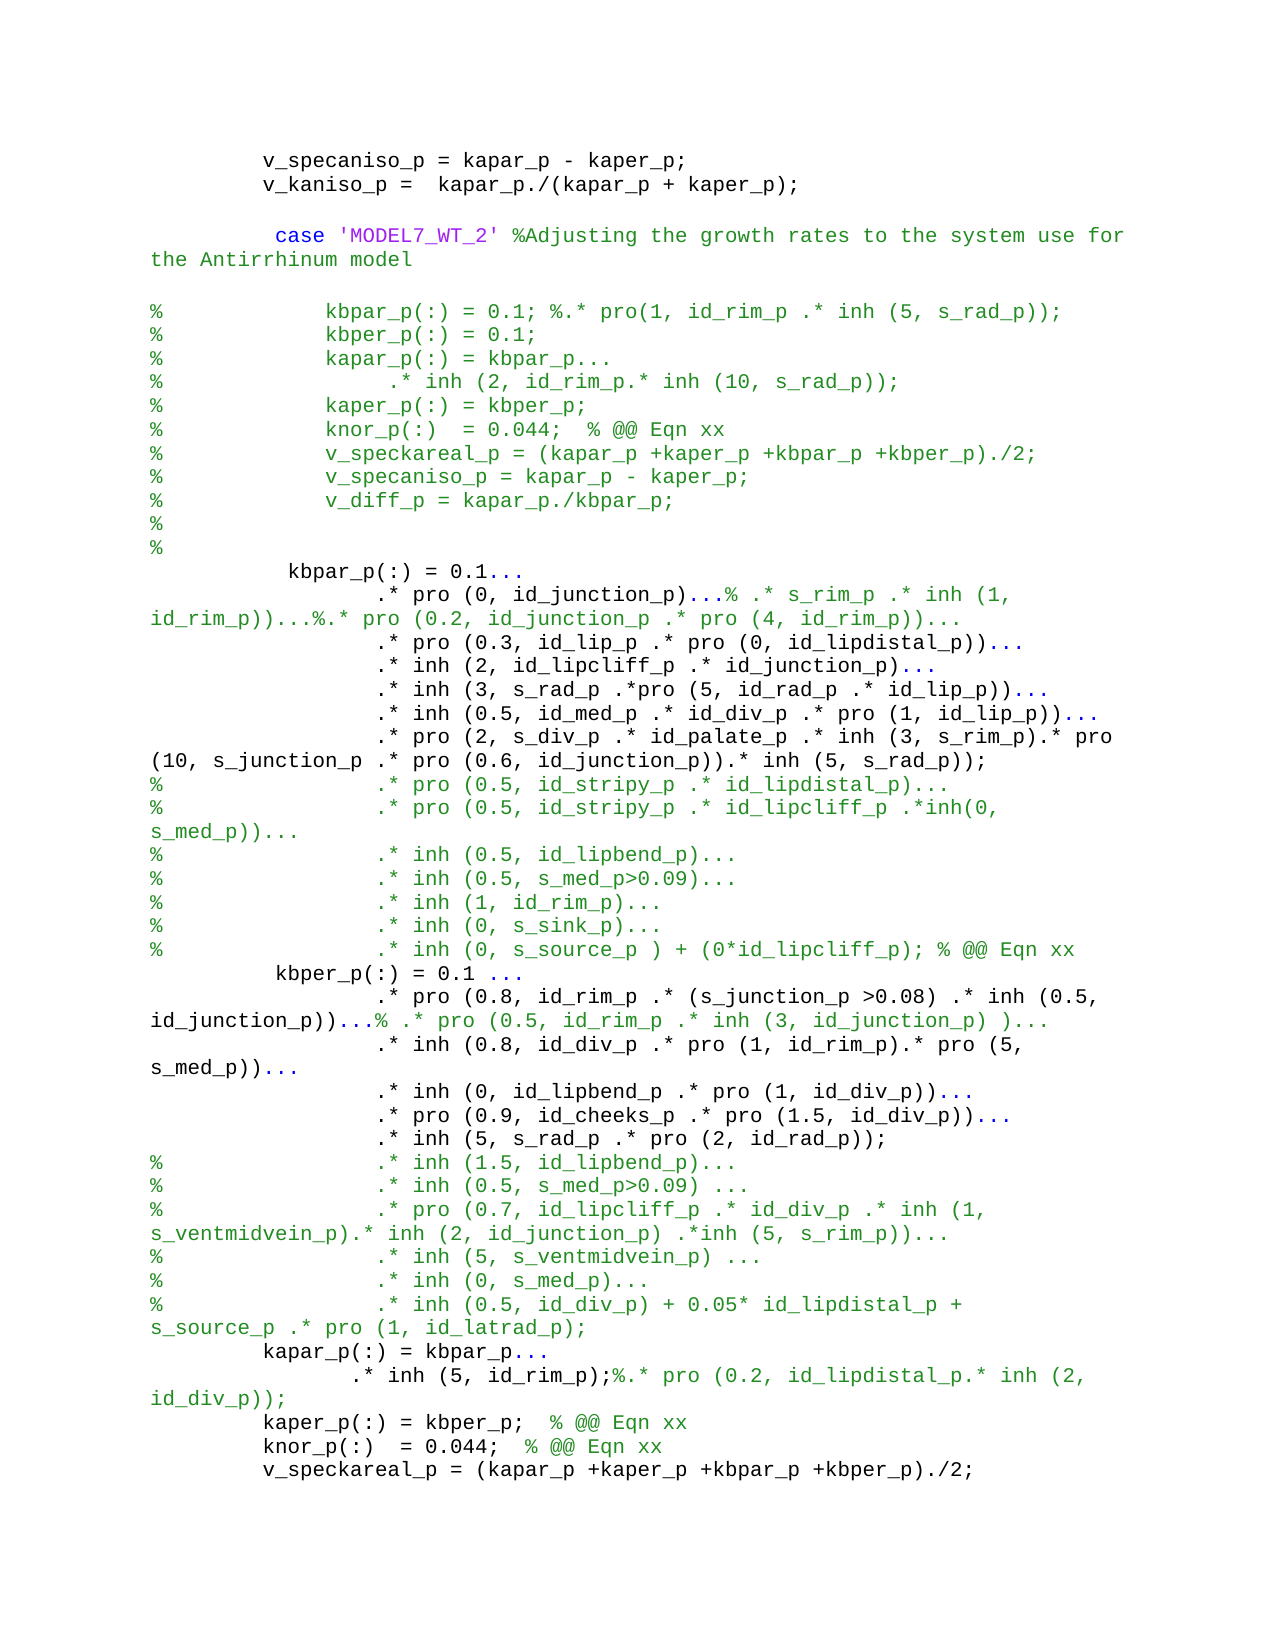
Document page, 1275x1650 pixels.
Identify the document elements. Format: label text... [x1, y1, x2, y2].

text .* inh (0, id_lipbend_p .* pro (1, id_div_p))... [150, 1081, 1125, 1104]
text % .* inh (2, id_rim_p.* inh (10, s_rad_p)); [150, 372, 1125, 395]
text % knor_p(:) = 0.044; % @@ Eqn xx [150, 419, 1125, 442]
text % .* inh (5, s_ventmidvein_p) ... [150, 1246, 1125, 1270]
text kbpar_p(:) = 0.1... [150, 561, 1125, 584]
text .* inh (3, s_rad_p .*pro (5, id_rad_p .* id_lip_p))... [150, 679, 1125, 703]
text % [150, 513, 1125, 537]
text % kaper_p(:) = kbper_p; [150, 395, 1125, 419]
text % .* inh (0.5, s_med_p>0.09)... [150, 868, 1125, 892]
text % v_specaniso_p = kapar_p - kaper_p; [150, 466, 1125, 490]
text % .* inh (0, s_source_p ) + (0*id_lipcliff_p); % @@ Eqn xx [150, 939, 1125, 963]
text .* inh (5, id_rim_p);%.* pro (0.2, id_lipdistal_p.* inh (2, id_div_p)); [150, 1365, 1125, 1412]
text % .* pro (0.5, id_stripy_p .* id_lipcliff_p .*inh(0, s_med_p))... [150, 797, 1125, 844]
text % v_diff_p = kapar_p./kbpar_p; [150, 490, 1125, 513]
text kbper_p(:) = 0.1 ... [150, 963, 1125, 986]
text % .* inh (0.5, id_div_p) + 0.05* id_lipdistal_p + s_source_p .* pro (1, id_latrad_p); [150, 1294, 1125, 1341]
text % kbper_p(:) = 0.1; [150, 324, 1125, 348]
text case 'MODEL7_WT_2' %Adjusting the growth rates to the system use for the Antirrhinum model [150, 225, 1125, 273]
text .* pro (0.3, id_lip_p .* pro (0, id_lipdistal_p))... [150, 632, 1125, 655]
text v_specaniso_p = kapar_p - kaper_p; [150, 150, 1125, 174]
text .* pro (0.8, id_rim_p .* (s_junction_p >0.08) .* inh (0.5, id_junction_p))...% .* pro (0.5, id_rim_p .* inh (3, id_junction_p) )... [150, 986, 1125, 1034]
text % .* inh (1, id_rim_p)... [150, 892, 1125, 915]
text .* pro (0.9, id_cheeks_p .* pro (1.5, id_div_p))... [150, 1104, 1125, 1128]
text % .* inh (0.5, s_med_p>0.09) ... [150, 1176, 1125, 1199]
text % kapar_p(:) = kbpar_p... [150, 348, 1125, 372]
text .* pro (0, id_junction_p)...% .* s_rim_p .* inh (1, id_rim_p))...%.* pro (0.2, id_junction_p .* pro (4, id_rim_p))... [150, 584, 1125, 632]
text % .* pro (0.7, id_lipcliff_p .* id_div_p .* inh (1, s_ventmidvein_p).* inh (2, id_junction_p) .*inh (5, s_rim_p))... [150, 1199, 1125, 1246]
text knor_p(:) = 0.044; % @@ Eqn xx [150, 1436, 1125, 1459]
text kaper_p(:) = kbper_p; % @@ Eqn xx [150, 1412, 1125, 1436]
text % [150, 537, 1125, 561]
text % v_speckareal_p = (kapar_p +kaper_p +kbpar_p +kbper_p)./2; [150, 442, 1125, 466]
text .* inh (0.8, id_div_p .* pro (1, id_rim_p).* pro (5, s_med_p))... [150, 1034, 1125, 1081]
text v_kaniso_p = kapar_p./(kapar_p + kaper_p); [150, 174, 1125, 197]
text .* pro (2, s_div_p .* id_palate_p .* inh (3, s_rim_p).* pro (10, s_junction_p .* pro (0.6, id_junction_p)).* inh (5, s_rad_p)); [150, 726, 1125, 773]
text % .* inh (0, s_sink_p)... [150, 915, 1125, 939]
text % .* inh (1.5, id_lipbend_p)... [150, 1152, 1125, 1176]
text .* inh (5, s_rad_p .* pro (2, id_rad_p)); [150, 1128, 1125, 1152]
text .* inh (0.5, id_med_p .* id_div_p .* pro (1, id_lip_p))... [150, 703, 1125, 726]
text % .* inh (0.5, id_lipbend_p)... [150, 844, 1125, 868]
text v_speckareal_p = (kapar_p +kaper_p +kbpar_p +kbper_p)./2; [150, 1459, 1125, 1483]
text % .* pro (0.5, id_stripy_p .* id_lipdistal_p)... [150, 773, 1125, 797]
text % kbpar_p(:) = 0.1; %.* pro(1, id_rim_p .* inh (5, s_rad_p)); [150, 301, 1125, 324]
text % .* inh (0, s_med_p)... [150, 1270, 1125, 1294]
text kapar_p(:) = kbpar_p... [150, 1341, 1125, 1365]
text .* inh (2, id_lipcliff_p .* id_junction_p)... [150, 655, 1125, 679]
